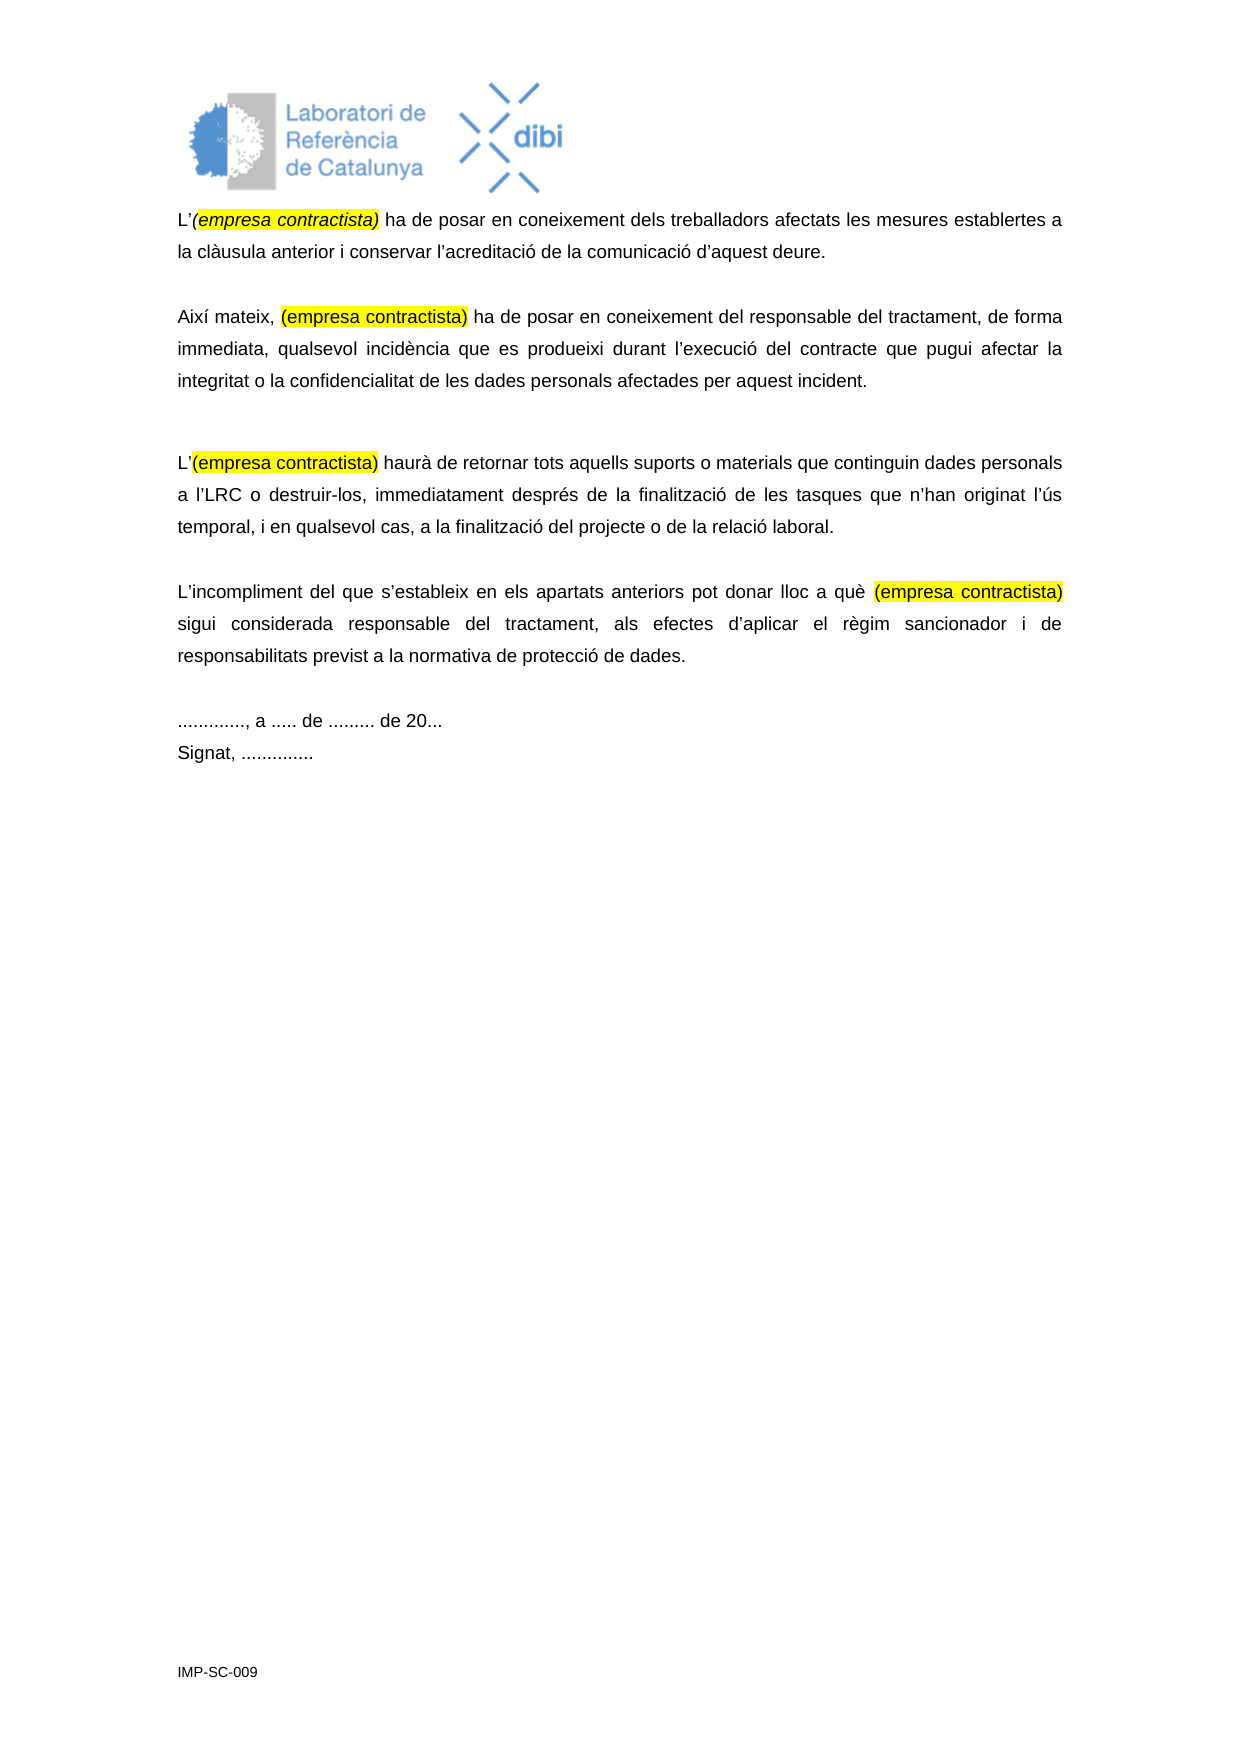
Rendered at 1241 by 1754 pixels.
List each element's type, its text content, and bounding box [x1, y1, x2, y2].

picture [177, 73, 578, 209]
text L’(empresa contractista) ha de posar en coneixement dels treballadors afectats les mesures establertes a la clàusula anterior i conservar l’acreditació de la comunicació d’aquest deure. [177, 209, 1063, 263]
text Així mateix, (empresa contractista) ha de posar en coneixement del responsable del tractament, de forma immediata, qualsevol incidència que es produeixi durant l’execució del contracte que pugui afectar la integritat o la confidencialitat de les dades personals afectades per aquest incident. [177, 306, 1063, 392]
text L’(empresa contractista) haurà de retornar tots aquells suports o materials que continguin dades personals a l’LRC o destruir-los, immediatament després de la finalització de les tasques que n’han originat l’ús temporal, i en qualsevol cas, a la finalització del projecte o de la relació laboral. [177, 451, 1063, 538]
text ............., a ..... de ......... de 20... [177, 710, 1063, 731]
text L’incompliment del que s’estableix en els apartats anteriors pot donar lloc a què (empresa contractista) sigui considerada responsable del tractament, als efectes d’aplicar el règim sancionador i de responsabilitats previst a la normativa de protecció de dades. [177, 581, 1063, 667]
text Signat, .............. [177, 742, 1063, 764]
